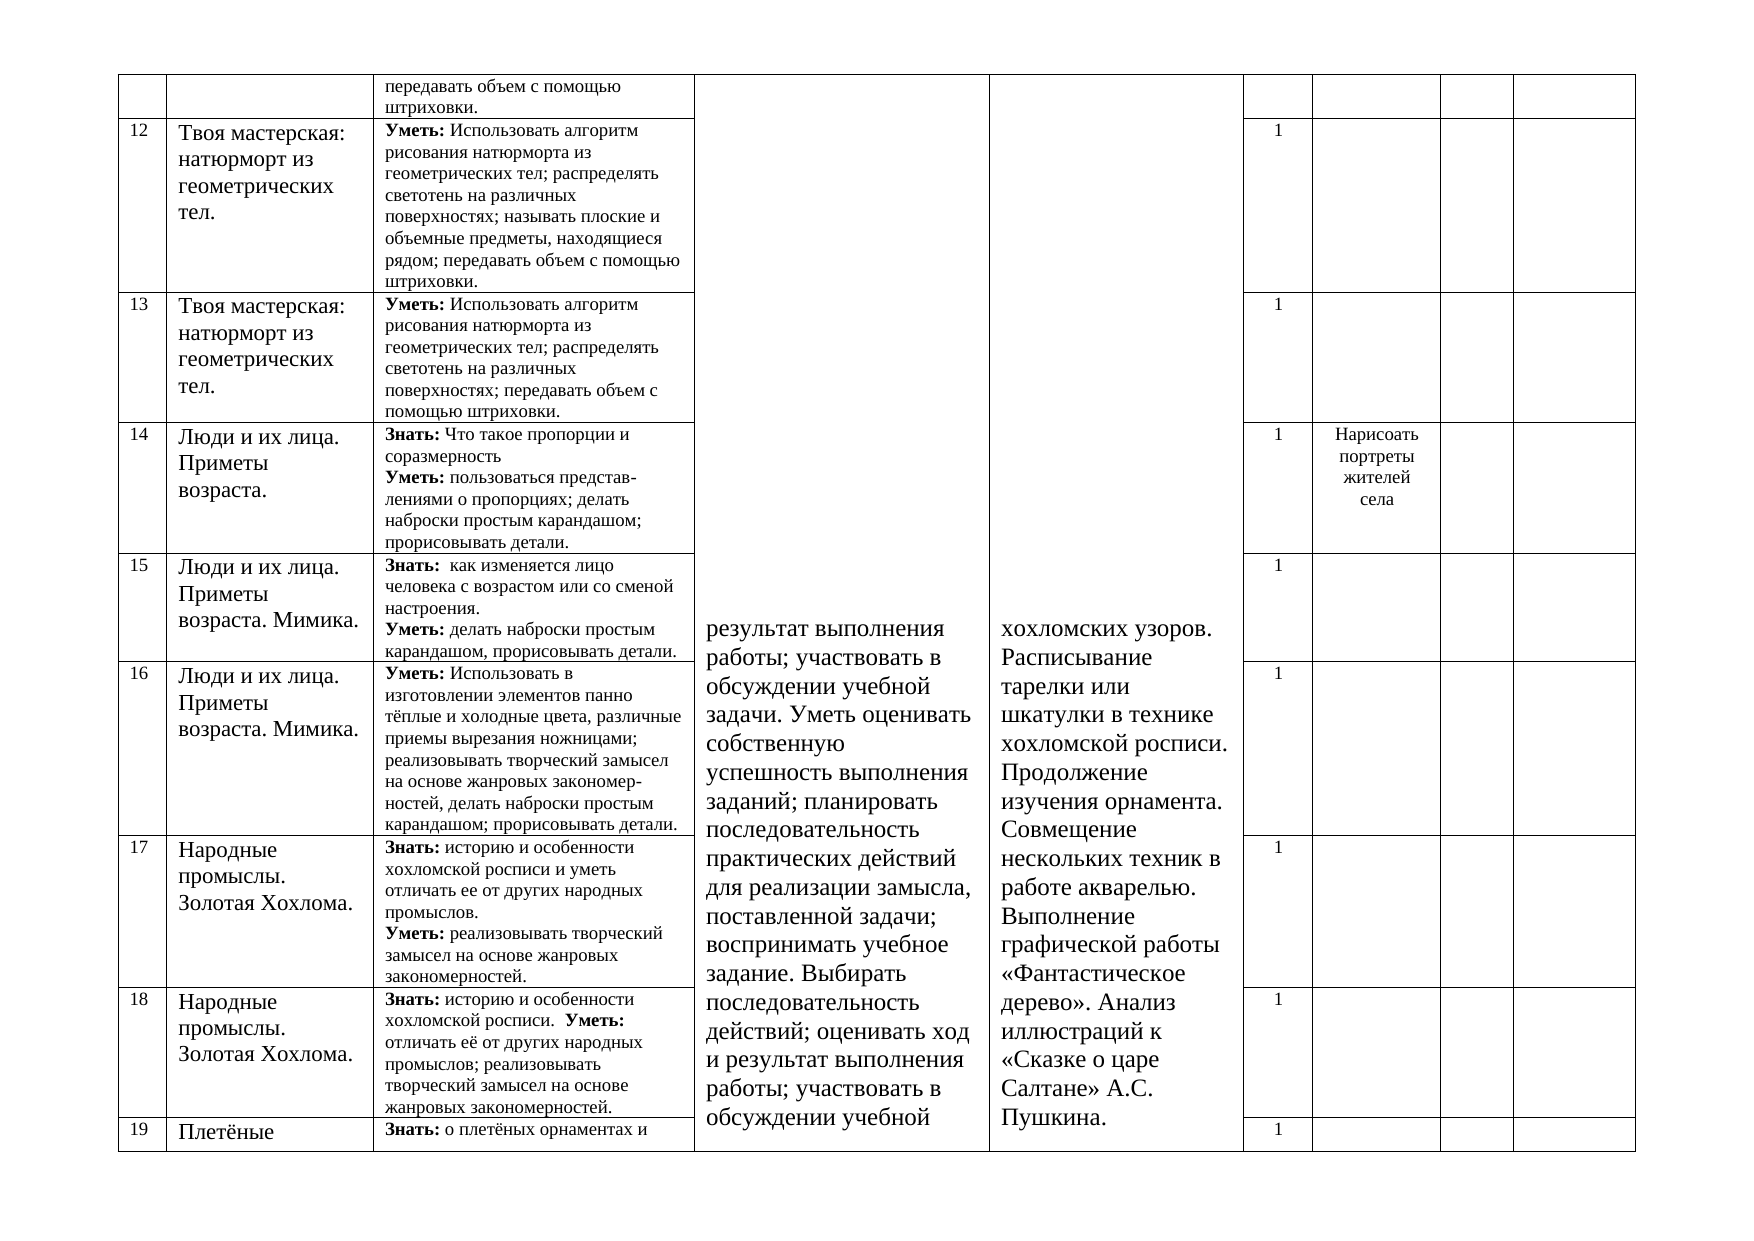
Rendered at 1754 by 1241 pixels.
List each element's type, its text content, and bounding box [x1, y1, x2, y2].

table_cell [1313, 293, 1440, 422]
table_cell [1514, 293, 1635, 422]
table_cell [1441, 293, 1513, 422]
table_cell 1 [1244, 988, 1312, 1117]
table_cell [1313, 119, 1440, 292]
table_cell [1441, 75, 1513, 118]
table_cell [1313, 554, 1440, 661]
table_cell [1514, 423, 1635, 552]
table_cell [1441, 423, 1513, 552]
table_cell [1313, 988, 1440, 1117]
table_cell 1 [1244, 423, 1312, 552]
table_cell [1441, 988, 1513, 1117]
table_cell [374, 75, 694, 118]
table_cell [1514, 554, 1635, 661]
table_cell Уметь: Использовать алгоритм рисования натюрморта из геометрических тел; распределять светотень на различных поверхностях; называть плоские и объемные предметы, находящиеся рядом; передавать объем с помощью штриховки. [374, 119, 694, 292]
table_cell Люди и их лица. Приметы возраста. Мимика. [167, 554, 373, 661]
table_cell 17 [119, 836, 166, 987]
table_cell 16 [119, 662, 166, 835]
table_cell 18 [119, 988, 166, 1117]
table_cell Уметь: Использовать алгоритм рисования натюрморта из геометрических тел; распределять светотень на различных поверхностях; передавать объем с помощью штриховки. [374, 293, 694, 422]
table_cell 1 [1244, 1118, 1312, 1151]
table_cell [1441, 119, 1513, 292]
table_cell [1441, 662, 1513, 835]
table_cell Нарисоать портреты жителей села [1313, 423, 1440, 552]
table_cell [1514, 988, 1635, 1117]
table_cell Люди и их лица. Приметы возраста. [167, 423, 373, 552]
table_cell Люди и их лица. Приметы возраста. Мимика. [167, 662, 373, 835]
table_cell 14 [119, 423, 166, 552]
table_cell 1 [1244, 836, 1312, 987]
table_cell [1514, 1118, 1635, 1151]
table_cell [1313, 1118, 1440, 1151]
table_cell [1313, 75, 1440, 118]
table_cell 1 [1244, 75, 1312, 118]
table_cell Знать: историю и особенности хохломской росписи и уметь отличать ее от других народных промыслов. Уметь: реализовывать творческий замысел на основе жанровых закономерностей. [374, 836, 694, 987]
table_cell 12 [119, 119, 166, 292]
table_cell 19 [119, 1118, 166, 1151]
table_cell 15 [119, 554, 166, 661]
table_cell [1514, 662, 1635, 835]
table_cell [167, 75, 373, 118]
table_cell 1 [1244, 554, 1312, 661]
table_cell [1441, 836, 1513, 987]
table_cell Знать: историю и особенности хохломской росписи. Уметь: отличать её от других народных промыслов; реализовывать творческий замысел на основе жанровых закономерностей. [374, 988, 694, 1117]
table_cell Твоя мастерская: натюрморт из геометрических тел. [167, 119, 373, 292]
table_cell Народные промыслы. Золотая Хохлома. [167, 836, 373, 987]
table_cell Народные промыслы. Золотая Хохлома. [167, 988, 373, 1117]
table_cell [1514, 836, 1635, 987]
table_cell [1441, 554, 1513, 661]
table_cell Знать: как изменяется лицо человека с возрастом или со сменой настроения. Уметь: делать наброски простым карандашом, прорисовывать детали. [374, 554, 694, 661]
table_cell [1514, 75, 1635, 118]
table_cell [1441, 1118, 1513, 1151]
table_cell [1313, 836, 1440, 987]
table_cell 13 [119, 293, 166, 422]
table_cell Знать: Что такое пропорции и соразмерность Уметь: пользоваться представлениями о пропорциях; делать наброски простым карандашом; прорисовывать детали. [374, 423, 694, 552]
table_cell 11 [119, 75, 166, 118]
table_cell [1514, 119, 1635, 292]
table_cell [374, 1118, 694, 1151]
table_cell 1 [1244, 662, 1312, 835]
table_cell Твоя мастерская: натюрморт из геометрических тел. [167, 293, 373, 422]
table_cell 1 [1244, 119, 1312, 292]
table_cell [167, 1118, 373, 1151]
table_cell Уметь: Использовать в изготовлении элементов панно тёплые и холодные цвета, различные приемы вырезания ножницами; реализовывать творческий замысел на основе жанровых закономерностей, делать наброски простым карандашом; прорисовывать детали. [374, 662, 694, 835]
table_cell [1313, 662, 1440, 835]
table_cell 1 [1244, 293, 1312, 422]
